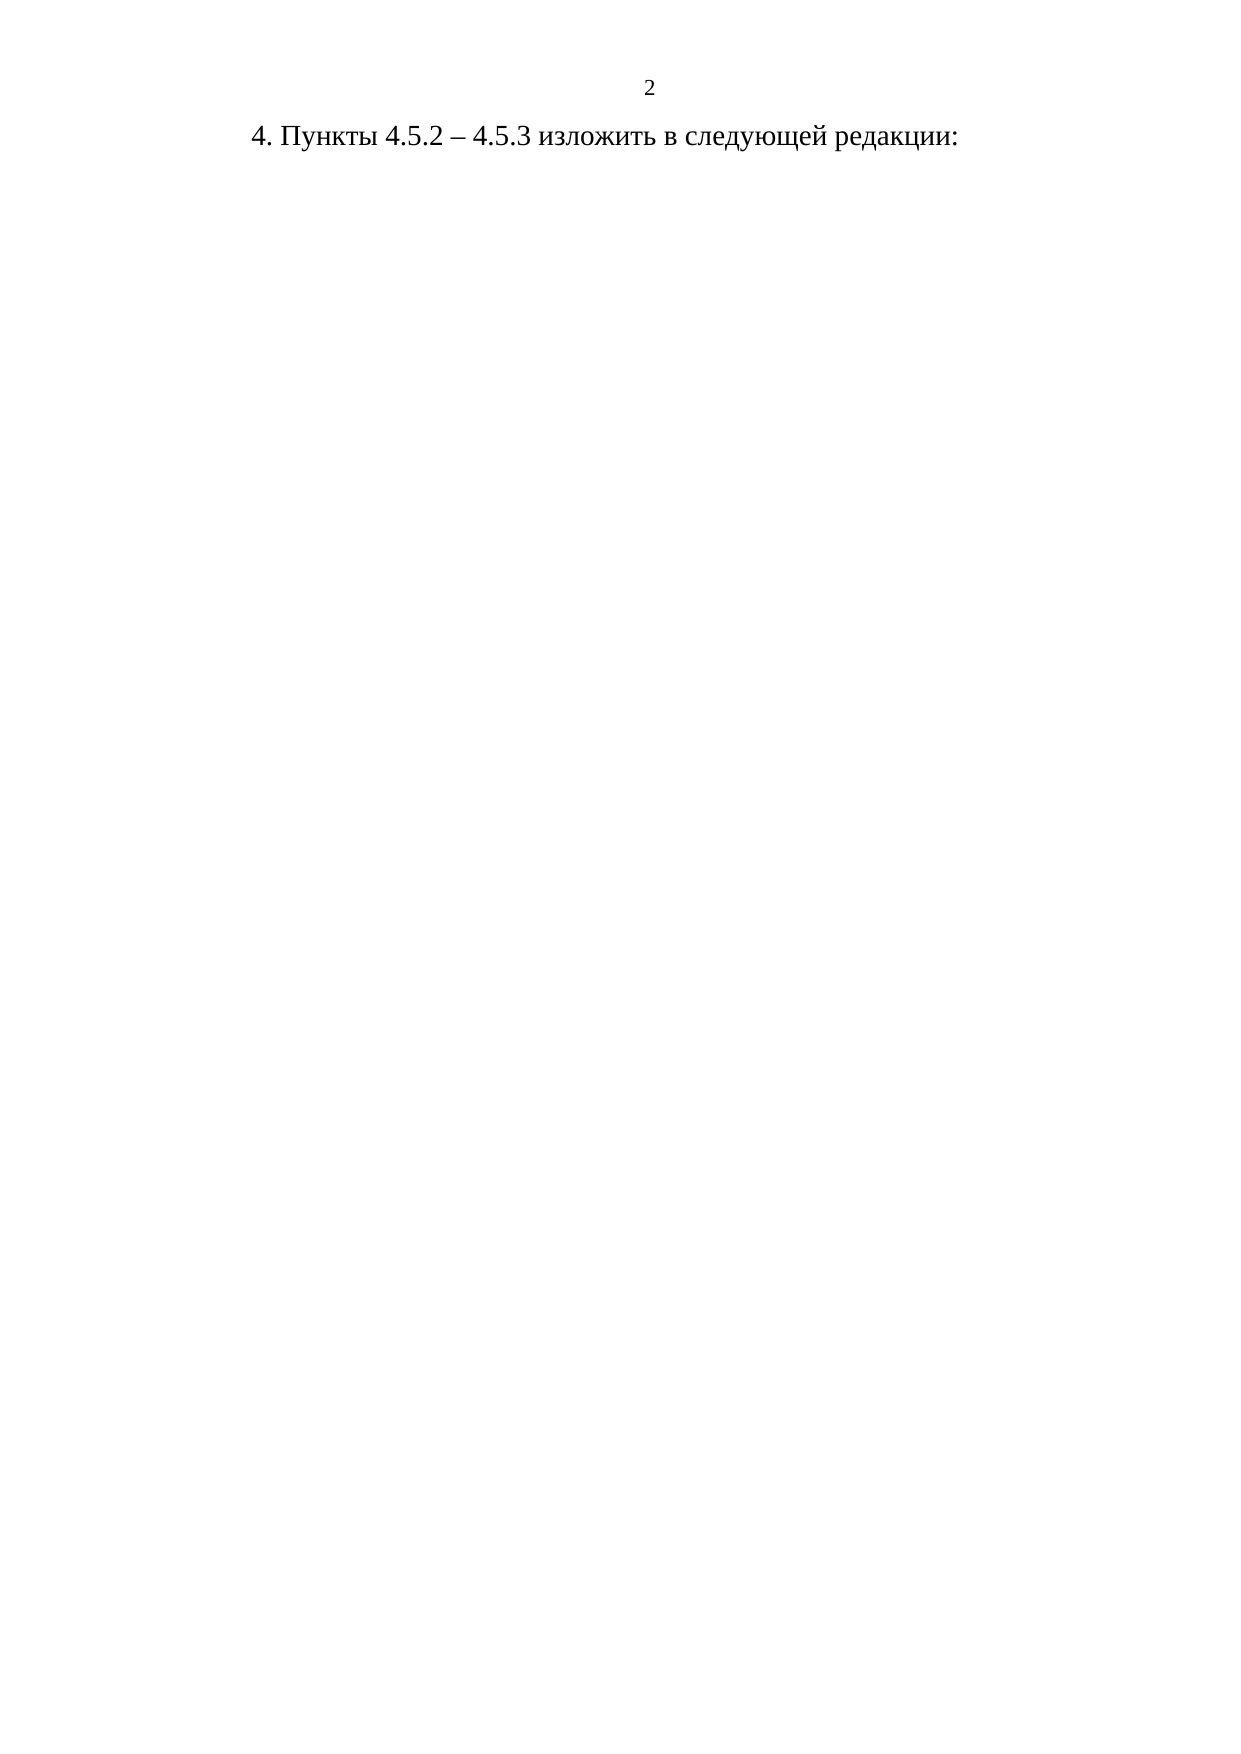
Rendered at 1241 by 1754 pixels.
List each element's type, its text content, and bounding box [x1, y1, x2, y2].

text 4. Пункты 4.5.2 – 4.5.3 изложить в следующей редакции: [177, 118, 1122, 152]
